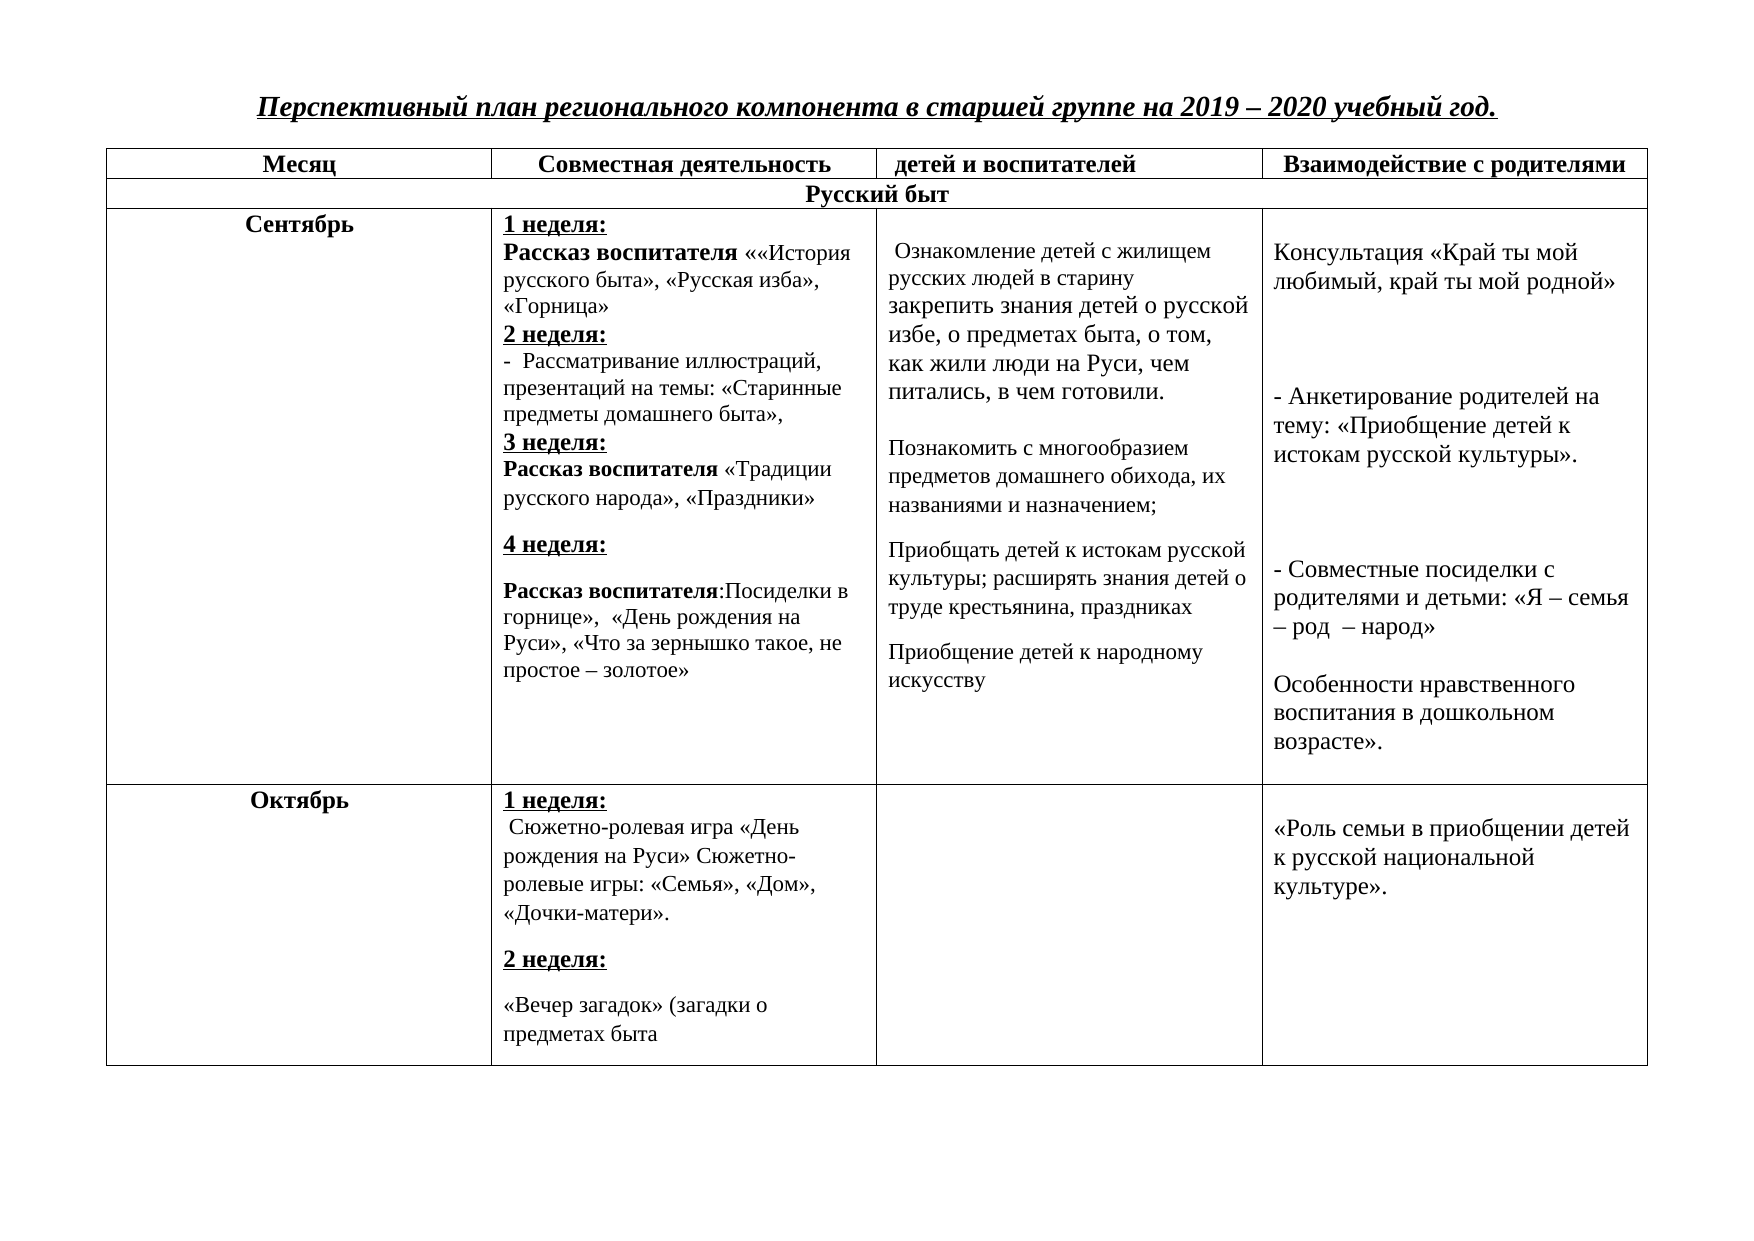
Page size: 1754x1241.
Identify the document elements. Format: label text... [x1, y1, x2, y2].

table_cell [492, 785, 876, 1065]
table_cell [1263, 785, 1647, 1065]
table_cell Русский быт [107, 179, 1647, 208]
table_cell Консультация «Край ты мой любимый, край ты мой родной» - Анкетирование родителей на тему: «Приобщение детей к истокам русской культуры». - Совместные посиделки с родителями и детьми: «Я – семья – род – народ» Особенности нравственного воспитания в дошкольном возрасте». [1263, 209, 1647, 784]
table_cell Ознакомление детей с жилищем русских людей в старину закрепить знания детей о русской избе, о предметах быта, о том, как жили люди на Руси, чем питались, в чем готовили. Познакомить с многообразием предметов домашнего обихода, их названиями и назначением; Приобщать детей к истокам русской культуры; расширять знания детей о труде крестьянина, праздниках Приобщение детей к народному искусству [877, 209, 1262, 784]
table_header Совместная деятельность [492, 149, 876, 178]
table_cell Сентябрь [107, 209, 491, 784]
table_header Взаимодействие с родителями [1263, 149, 1647, 178]
table_cell [877, 785, 1262, 1065]
table_header детей и воспитателей [877, 149, 1262, 178]
text Перспективный план регионального компонента в старшей группе на 2019 – 2020 учебный год. [118, 89, 1636, 122]
table_cell 1 неделя: Рассказ воспитателя ««История русского быта», «Русская изба», «Горница» 2 неделя: - Рассматривание иллюстраций, презентаций на темы: «Старинные предметы домашнего быта», 3 неделя: Рассказ воспитателя «Традиции русского народа», «Праздники» 4 неделя: Рассказ воспитателя:Посиделки в горнице», «День рождения на Руси», «Что за зернышко такое, не простое – золотое» [492, 209, 876, 784]
table_header Месяц [107, 149, 491, 178]
table_cell Октябрь [107, 785, 491, 1065]
